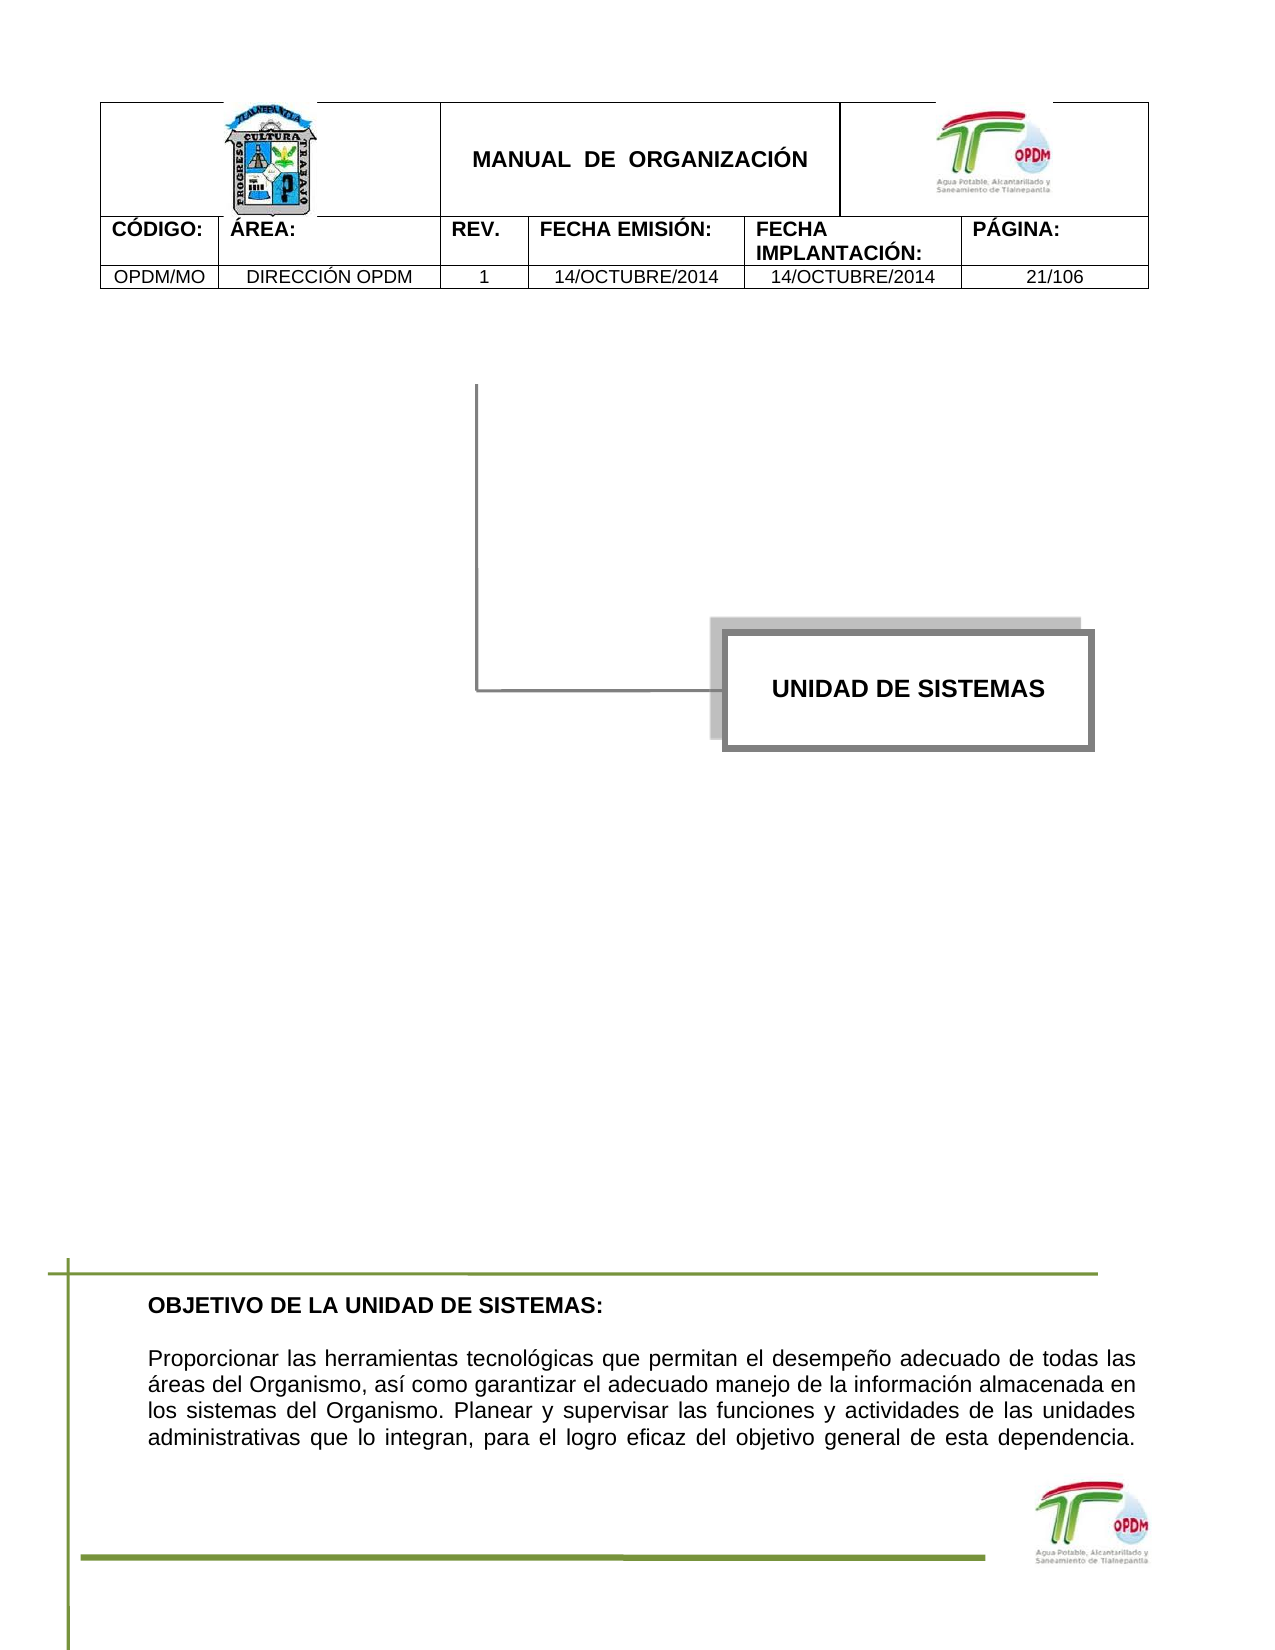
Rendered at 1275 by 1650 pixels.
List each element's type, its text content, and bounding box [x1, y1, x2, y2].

picture [935, 102, 1053, 206]
picture [1034, 1473, 1152, 1577]
picture [223, 102, 318, 217]
text OBJETIVO DE LA UNIDAD DE SISTEMAS: [148, 1292, 1137, 1318]
